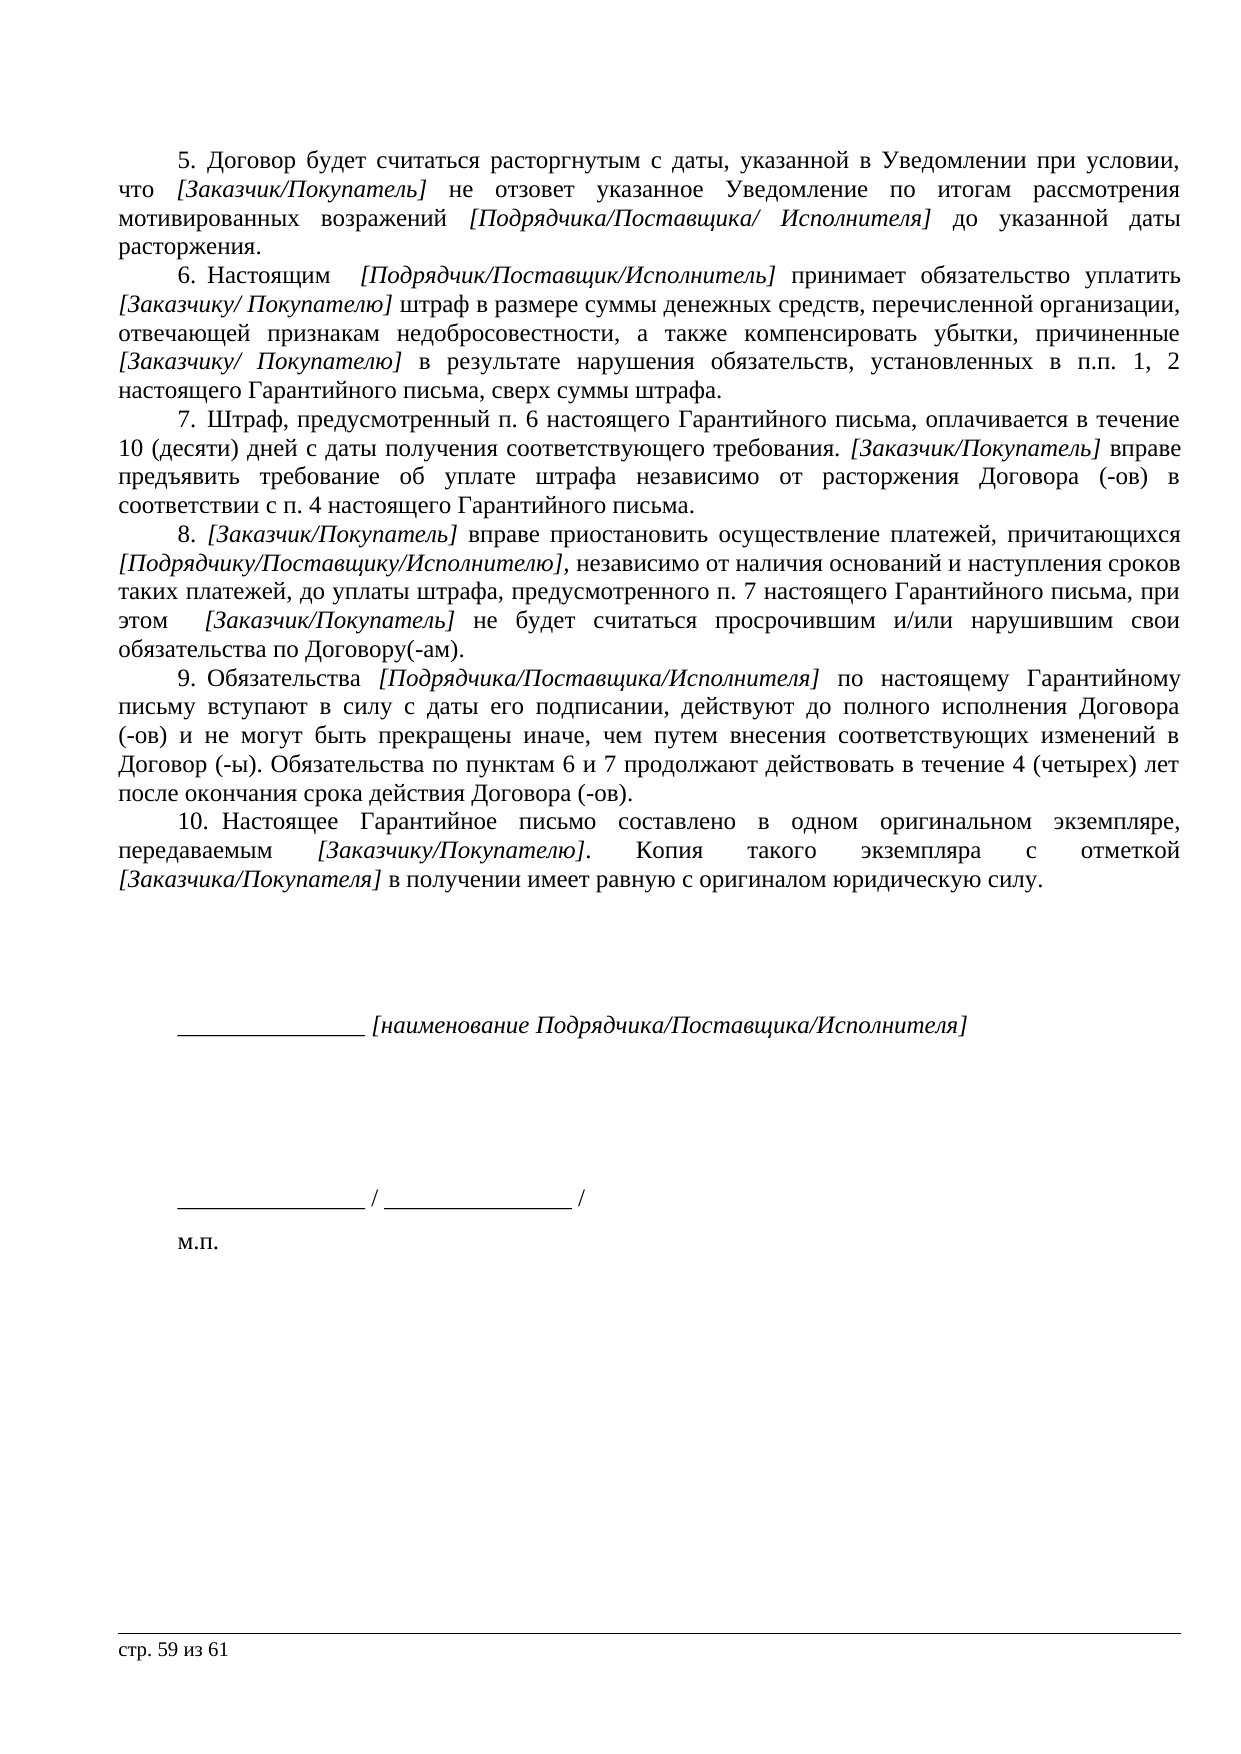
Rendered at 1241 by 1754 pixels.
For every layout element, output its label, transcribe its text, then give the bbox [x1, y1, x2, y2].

list [Заказчик/Покупатель] вправе приостановить осуществление платежей, причитающихся [Подрядчику/Поставщику/Исполнителю], независимо от наличия оснований и наступления сроков таких платежей, до уплаты штрафа, предусмотренного п. 7 настоящего Гарантийного письма, при этом [Заказчик/Покупатель] не будет считаться просрочившим и/или нарушившим свои обязательства по Договору(-ам). [118, 519, 1181, 663]
text _______________ / _______________ / [118, 1183, 1181, 1211]
list Договор будет считаться расторгнутым с даты, указанной в Уведомлении при условии, что [Заказчик/Покупатель] не отзовет указанное Уведомление по итогам рассмотрения мотивированных возражений [Подрядчика/Поставщика/ Исполнителя] до указанной даты расторжения. [118, 145, 1181, 260]
list Штраф, предусмотренный п. 6 настоящего Гарантийного письма, оплачивается в течение 10 (десяти) дней с даты получения соответствующего требования. [Заказчик/Покупатель] вправе предъявить требование об уплате штрафа независимо от расторжения Договора (-ов) в соответствии с п. 4 настоящего Гарантийного письма. [118, 404, 1181, 519]
text м.п. [118, 1226, 1181, 1254]
list Настоящее Гарантийное письмо составлено в одном оригинальном экземпляре, передаваемым [Заказчику/Покупателю]. Копия такого экземпляра с отметкой [Заказчика/Покупателя] в получении имеет равную с оригиналом юридическую силу. [118, 806, 1181, 893]
list Настоящим [Подрядчик/Поставщик/Исполнитель] принимает обязательство уплатить [Заказчику/ Покупателю] штраф в размере суммы денежных средств, перечисленной организации, отвечающей признакам недобросовестности, а также компенсировать убытки, причиненные [Заказчику/ Покупателю] в результате нарушения обязательств, установленных в п.п. 1, 2 настоящего Гарантийного письма, сверх суммы штрафа. [118, 260, 1181, 404]
list Обязательства [Подрядчика/Поставщика/Исполнителя] по настоящему Гарантийному письму вступают в силу с даты его подписании, действуют до полного исполнения Договора (-ов) и не могут быть прекращены иначе, чем путем внесения соответствующих изменений в Договор (-ы). Обязательства по пунктам 6 и 7 продолжают действовать в течение 4 (четырех) лет после окончания срока действия Договора (-ов). [118, 663, 1181, 806]
text _______________ [наименование Подрядчика/Поставщика/Исполнителя] [118, 1010, 1181, 1039]
